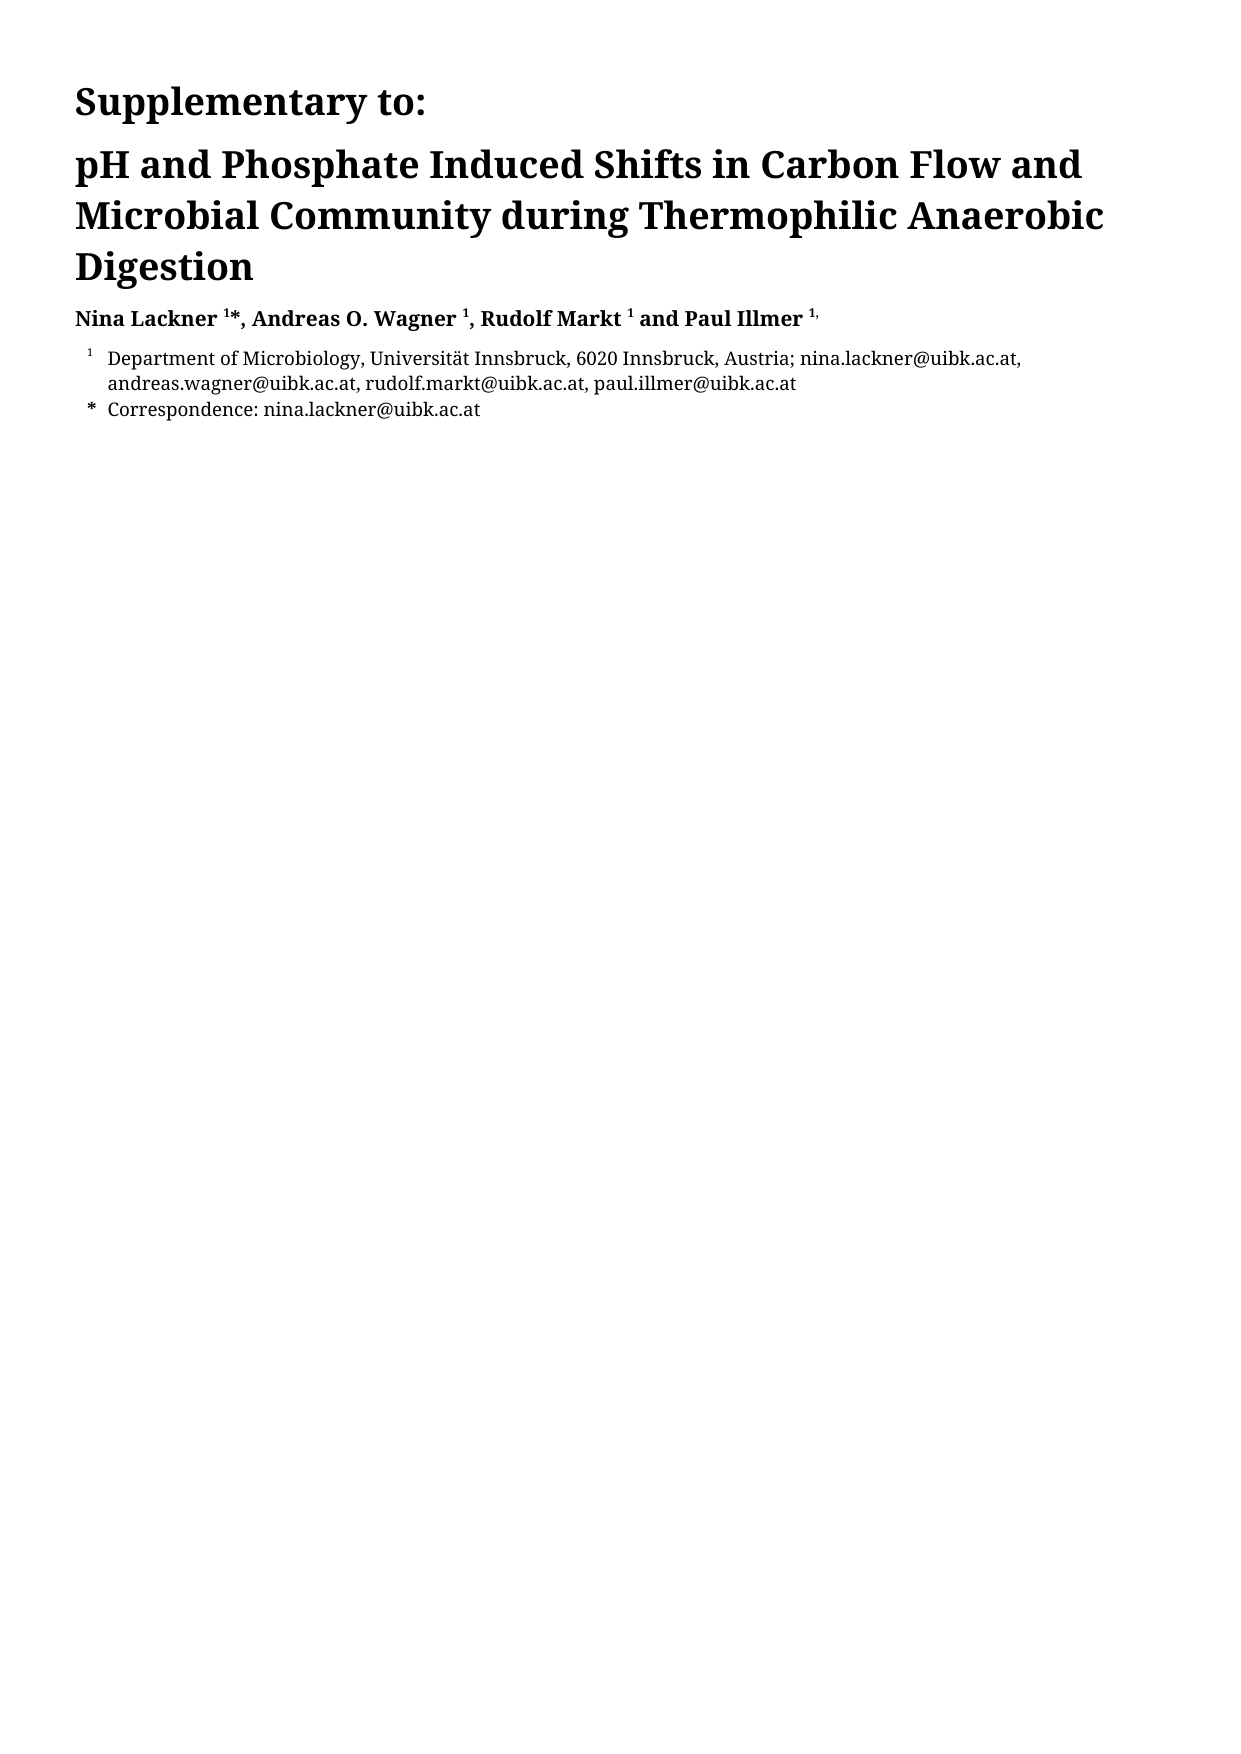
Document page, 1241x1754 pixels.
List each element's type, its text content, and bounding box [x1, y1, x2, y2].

text pH and Phosphate Induced Shifts in Carbon Flow and Microbial Community during Thermophilic Anaerobic Digestion [75, 138, 1165, 292]
text Supplementary to: [75, 75, 1165, 126]
text 1 Department of Microbiology, Universität Innsbruck, 6020 Innsbruck, Austria; nina.lackner@uibk.ac.at, andreas.wagner@uibk.ac.at, rudolf.markt@uibk.ac.at, paul.illmer@uibk.ac.at [87, 345, 1165, 396]
text Nina Lackner 1*, Andreas O. Wagner 1, Rudolf Markt 1 and Paul Illmer 1, [75, 304, 1165, 333]
text * Correspondence: nina.lackner@uibk.ac.at [87, 396, 1165, 422]
